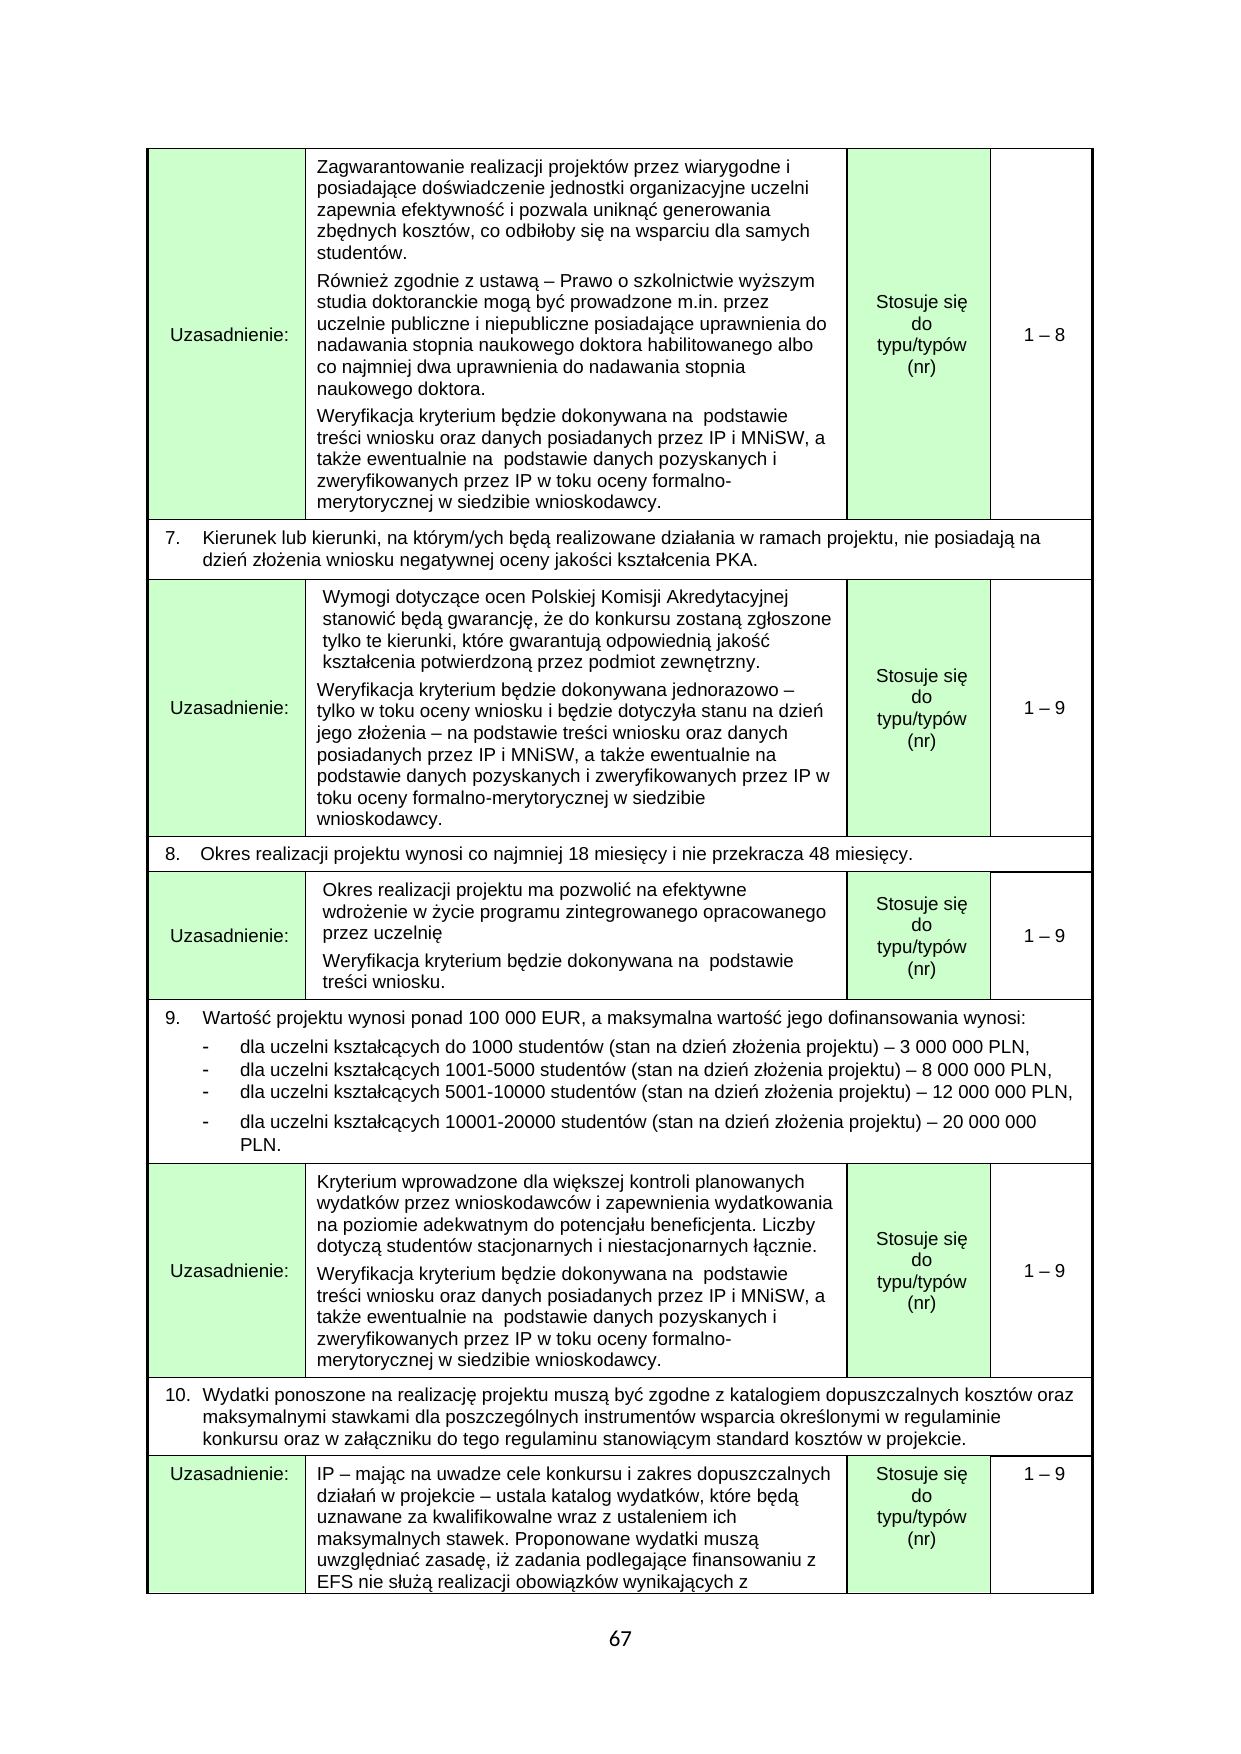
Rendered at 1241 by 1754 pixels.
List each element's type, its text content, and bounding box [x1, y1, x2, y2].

table_cell Uzasadnienie: [149, 1164, 305, 1377]
table_cell 1 – 8 [991, 149, 1091, 519]
table_cell Stosuje się do typu/typów (nr) [848, 580, 990, 836]
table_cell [848, 1456, 990, 1592]
table_cell Okres realizacji projektu ma pozwolić na efektywne wdrożenie w życie programu zintegrowanego opracowanego przez uczelnię Weryfikacja kryterium będzie dokonywana na podstawie treści wniosku. [306, 872, 846, 999]
table_cell Wymogi dotyczące ocen Polskiej Komisji Akredytacyjnej stanowić będą gwarancję, że do konkursu zostaną zgłoszone tylko te kierunki, które gwarantują odpowiednią jakość kształcenia potwierdzoną przez podmiot zewnętrzny. Weryfikacja kryterium będzie dokonywana jednorazowo – tylko w toku oceny wniosku i będzie dotyczyła stanu na dzień jego złożenia – na podstawie treści wniosku oraz danych posiadanych przez IP i MNiSW, a także ewentualnie na podstawie danych pozyskanych i zweryfikowanych przez IP w toku oceny formalno-merytorycznej w siedzibie wnioskodawcy. [306, 580, 846, 836]
table_cell Okres realizacji projektu wynosi co najmniej 18 miesięcy i nie przekracza 48 miesięcy. [149, 837, 1091, 871]
table_cell Stosuje się do typu/typów (nr) [848, 1164, 990, 1377]
table_cell 1 – 9 [991, 873, 1091, 999]
table_cell Stosuje się do typu/typów (nr) [848, 872, 990, 999]
table_cell 1 – 9 [991, 580, 1091, 836]
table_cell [306, 1456, 846, 1592]
table_cell Uzasadnienie: [149, 149, 305, 519]
table_cell Uzasadnienie: [149, 1456, 305, 1592]
table_cell 1 – 9 [991, 1164, 1091, 1377]
table_cell Wydatki ponoszone na realizację projektu muszą być zgodne z katalogiem dopuszczalnych kosztów oraz maksymalnymi stawkami dla poszczególnych instrumentów wsparcia określonymi w regulaminie konkursu oraz w załączniku do tego regulaminu stanowiącym standard kosztów w projekcie. [149, 1378, 1091, 1455]
table_cell Kryterium wprowadzone dla większej kontroli planowanych wydatków przez wnioskodawców i zapewnienia wydatkowania na poziomie adekwatnym do potencjału beneficjenta. Liczby dotyczą studentów stacjonarnych i niestacjonarnych łącznie. Weryfikacja kryterium będzie dokonywana na podstawie treści wniosku oraz danych posiadanych przez IP i MNiSW, a także ewentualnie na podstawie danych pozyskanych i zweryfikowanych przez IP w toku oceny formalno-merytorycznej w siedzibie wnioskodawcy. [306, 1164, 846, 1377]
table_cell Uzasadnienie: [149, 872, 305, 999]
table_cell 1 – 9 [991, 1457, 1091, 1592]
table_cell Wartość projektu wynosi ponad 100 000 EUR, a maksymalna wartość jego dofinansowania wynosi: dla uczelni kształcących do 1000 studentów (stan na dzień złożenia projektu) – 3 000 000 PLN, dla uczelni kształcących 1001-5000 studentów (stan na dzień złożenia projektu) – 8 000 000 PLN, dla uczelni kształcących 5001-10000 studentów (stan na dzień złożenia projektu) – 12 000 000 PLN, dla uczelni kształcących 10001-20000 studentów (stan na dzień złożenia projektu) – 20 000 000 PLN. [149, 1000, 1091, 1163]
table_cell Stosuje się do typu/typów (nr) [848, 149, 990, 519]
table_cell Kierunek lub kierunki, na którym/ych będą realizowane działania w ramach projektu, nie posiadają na dzień złożenia wniosku negatywnej oceny jakości kształcenia PKA. [149, 520, 1091, 578]
table_cell Uzasadnienie: [149, 580, 305, 836]
table_cell Zagwarantowanie realizacji projektów przez wiarygodne i posiadające doświadczenie jednostki organizacyjne uczelni zapewnia efektywność i pozwala uniknąć generowania zbędnych kosztów, co odbiłoby się na wsparciu dla samych studentów. Również zgodnie z ustawą – Prawo o szkolnictwie wyższym studia doktoranckie mogą być prowadzone m.in. przez uczelnie publiczne i niepubliczne posiadające uprawnienia do nadawania stopnia naukowego doktora habilitowanego albo co najmniej dwa uprawnienia do nadawania stopnia naukowego doktora. Weryfikacja kryterium będzie dokonywana na podstawie treści wniosku oraz danych posiadanych przez IP i MNiSW, a także ewentualnie na podstawie danych pozyskanych i zweryfikowanych przez IP w toku oceny formalno-merytorycznej w siedzibie wnioskodawcy. [306, 149, 846, 519]
